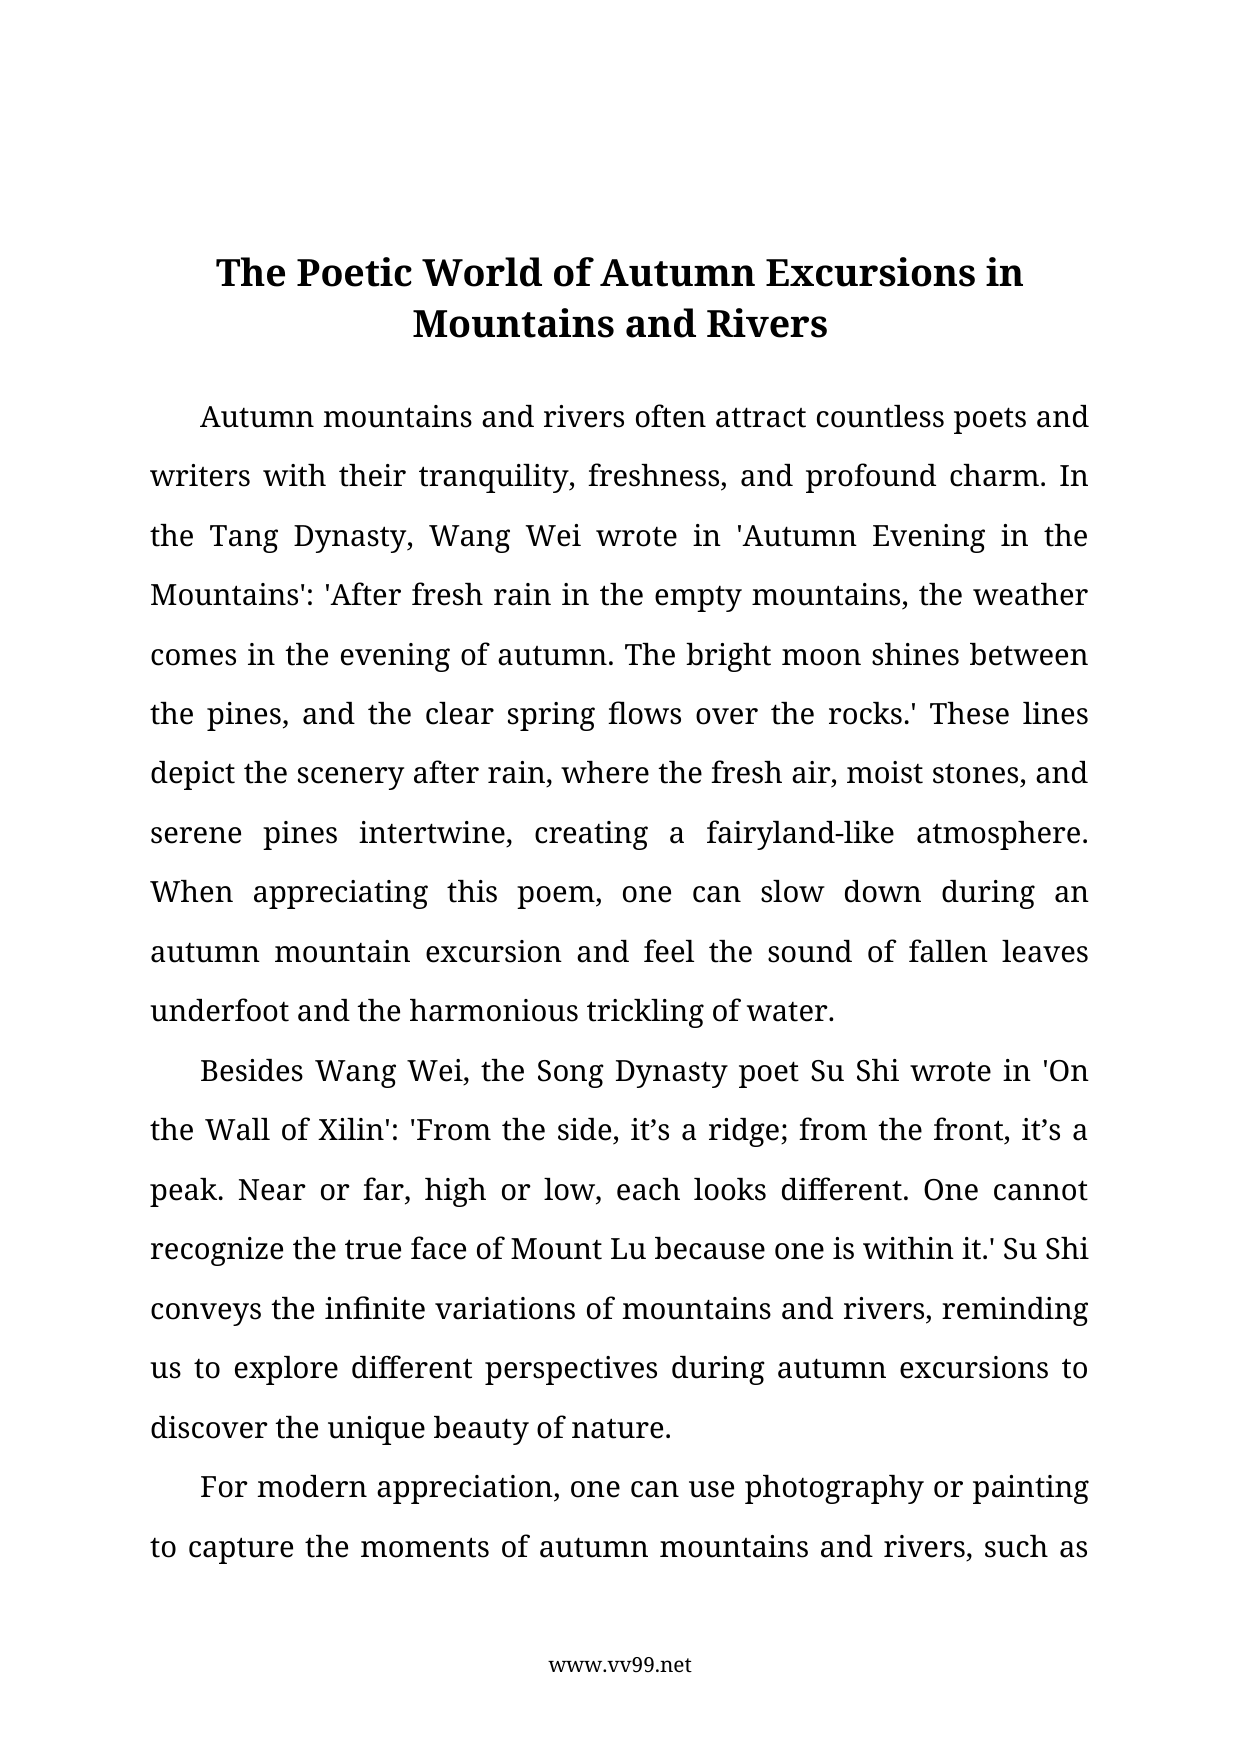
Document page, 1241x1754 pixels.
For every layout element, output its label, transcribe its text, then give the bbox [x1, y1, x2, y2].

text Besides Wang Wei, the Song Dynasty poet Su Shi wrote in 'On the Wall of Xilin': 'From the side, it’s a ridge; from the front, it’s a peak. Near or far, high or low, each looks different. One cannot recognize the true face of Mount Lu because one is within it.' Su Shi conveys the infinite variations of mountains and rivers, reminding us to explore different perspectives during autumn excursions to discover the unique beauty of nature. [150, 1050, 1090, 1447]
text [150, 1466, 1090, 1566]
subtitle The Poetic World of Autumn Excursions in Mountains and Rivers [150, 246, 1090, 348]
text Autumn mountains and rivers often attract countless poets and writers with their tranquility, freshness, and profound charm. In the Tang Dynasty, Wang Wei wrote in 'Autumn Evening in the Mountains': 'After fresh rain in the empty mountains, the weather comes in the evening of autumn. The bright moon shines between the pines, and the clear spring flows over the rocks.' These lines depict the scenery after rain, where the fresh air, moist stones, and serene pines intertwine, creating a fairyland-like atmosphere. When appreciating this poem, one can slow down during an autumn mountain excursion and feel the sound of fallen leaves underfoot and the harmonious trickling of water. [150, 396, 1090, 1030]
